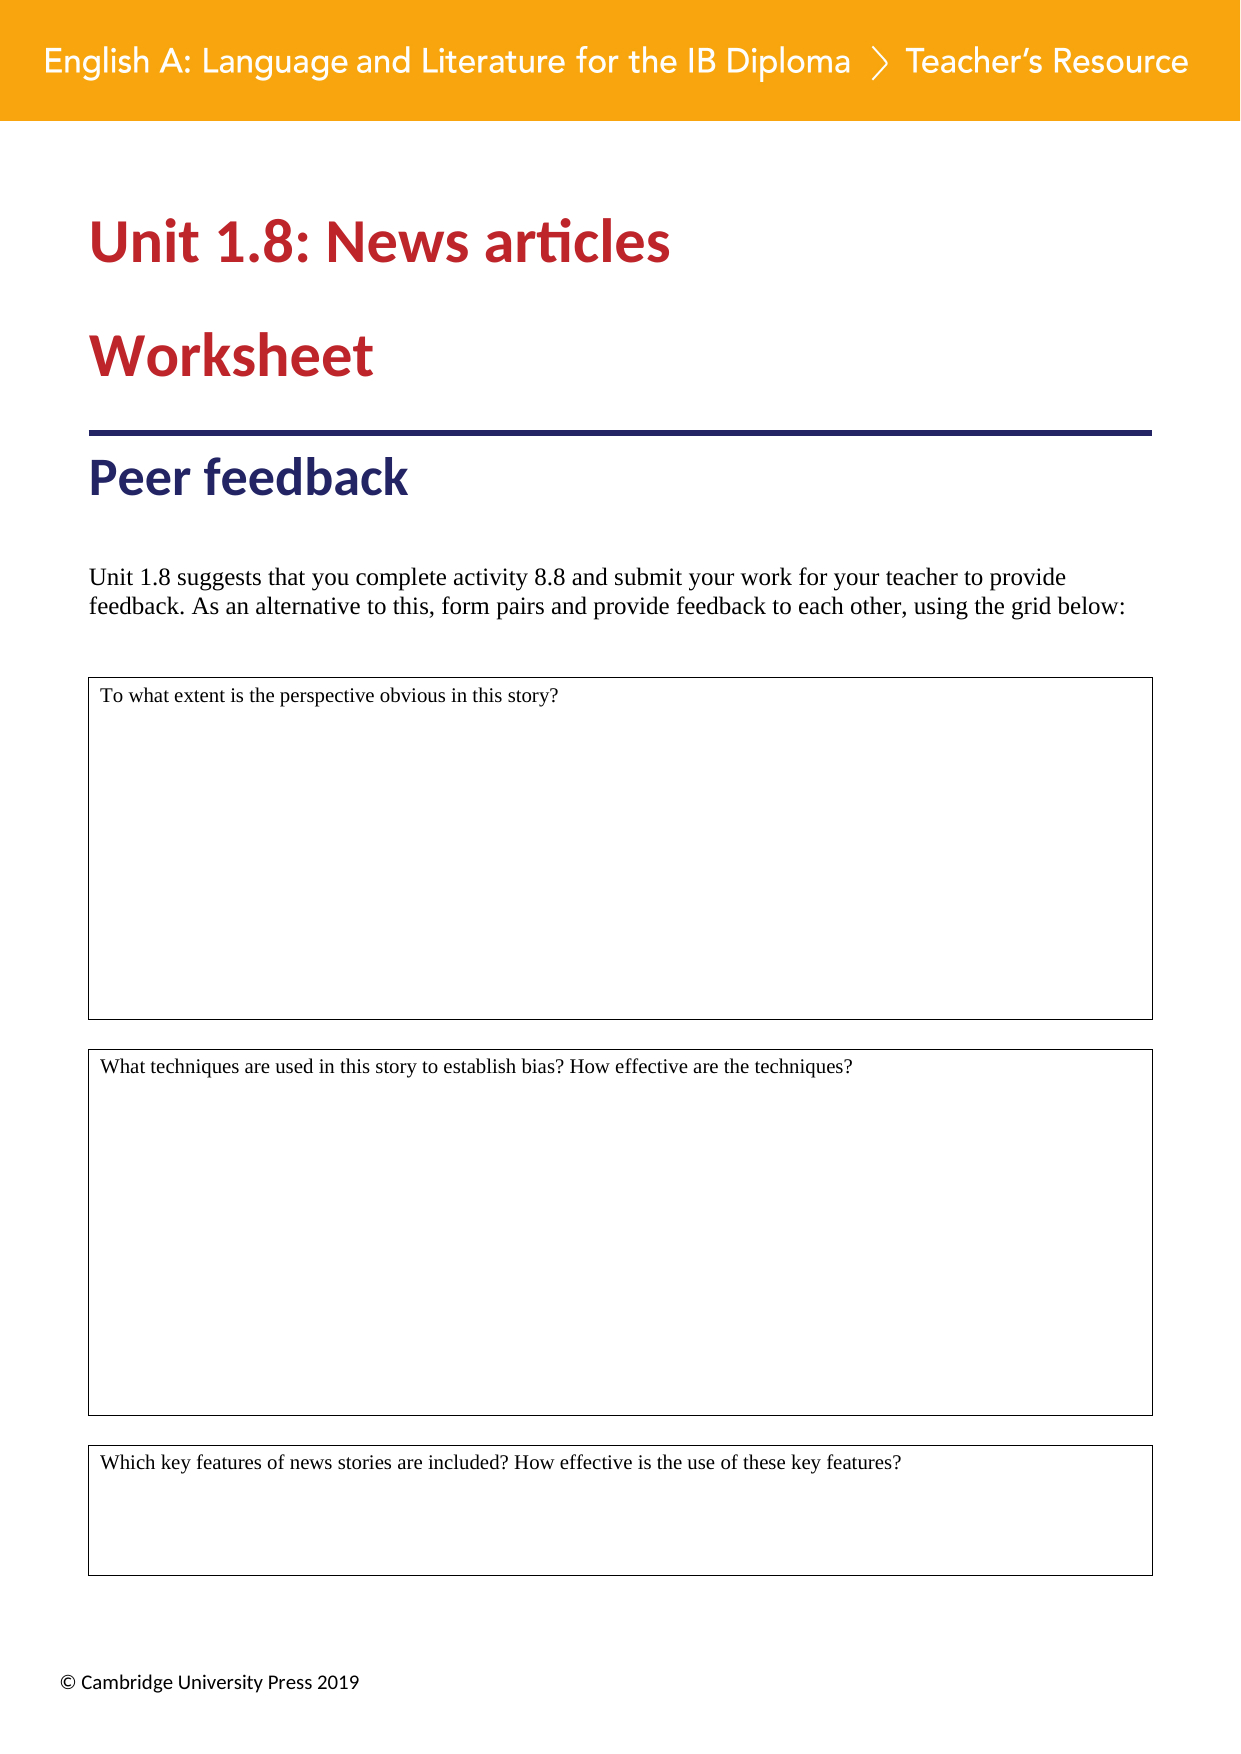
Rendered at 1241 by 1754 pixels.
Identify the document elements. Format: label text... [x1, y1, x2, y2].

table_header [89, 1446, 1152, 1575]
text Peer feedback [89, 436, 1152, 508]
title Unit 1.8: News articles [89, 202, 1152, 278]
table_header To what extent is the perspective obvious in this story? [89, 678, 1152, 1019]
title Worksheet [89, 316, 1152, 392]
picture [0, 0, 1241, 121]
text Unit 1.8 suggests that you complete activity 8.8 and submit your work for your teacher to provide feedback. As an alternative to this, form pairs and provide feedback to each other, using the grid below: [89, 562, 1152, 620]
table_header What techniques are used in this story to establish bias? How effective are the techniques? [89, 1050, 1152, 1415]
